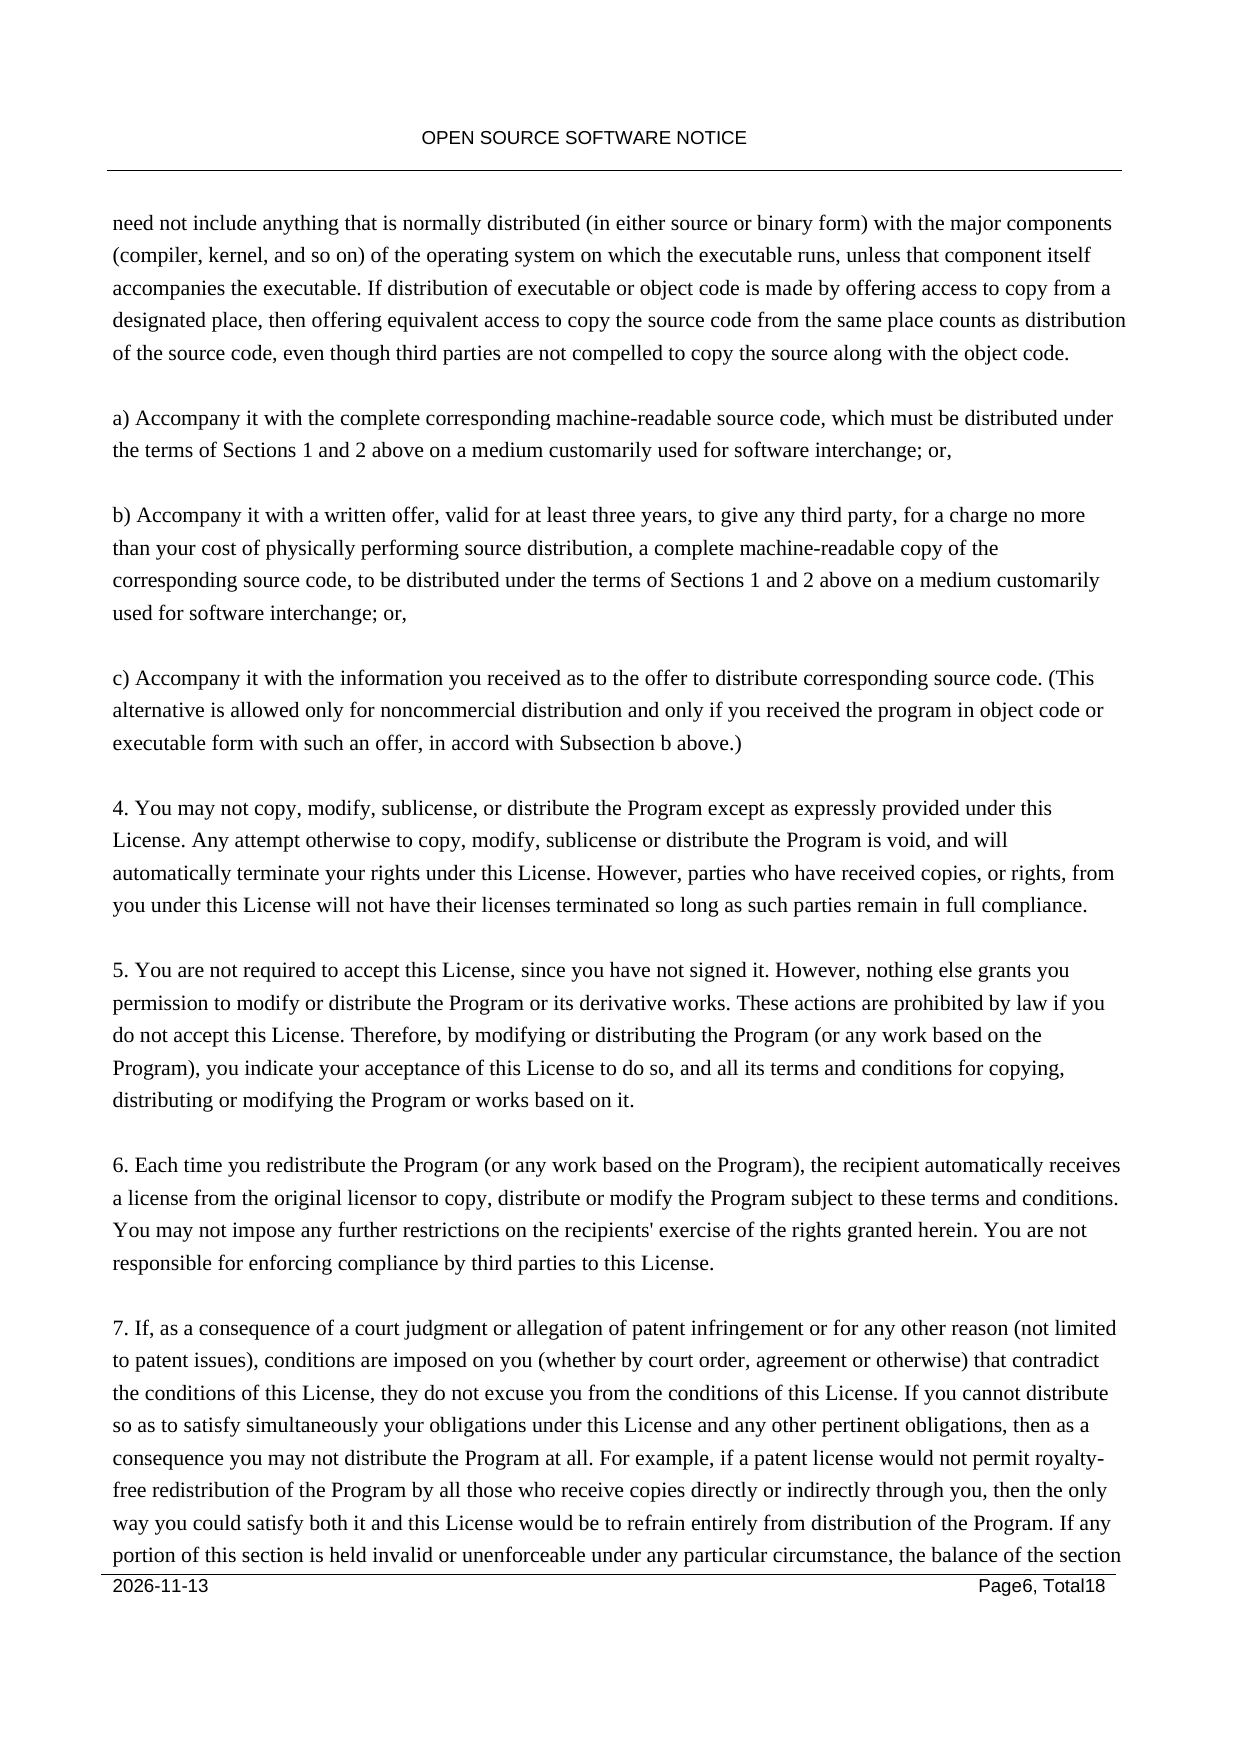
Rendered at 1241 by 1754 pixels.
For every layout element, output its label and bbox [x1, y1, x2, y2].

text [112, 206, 1128, 1571]
